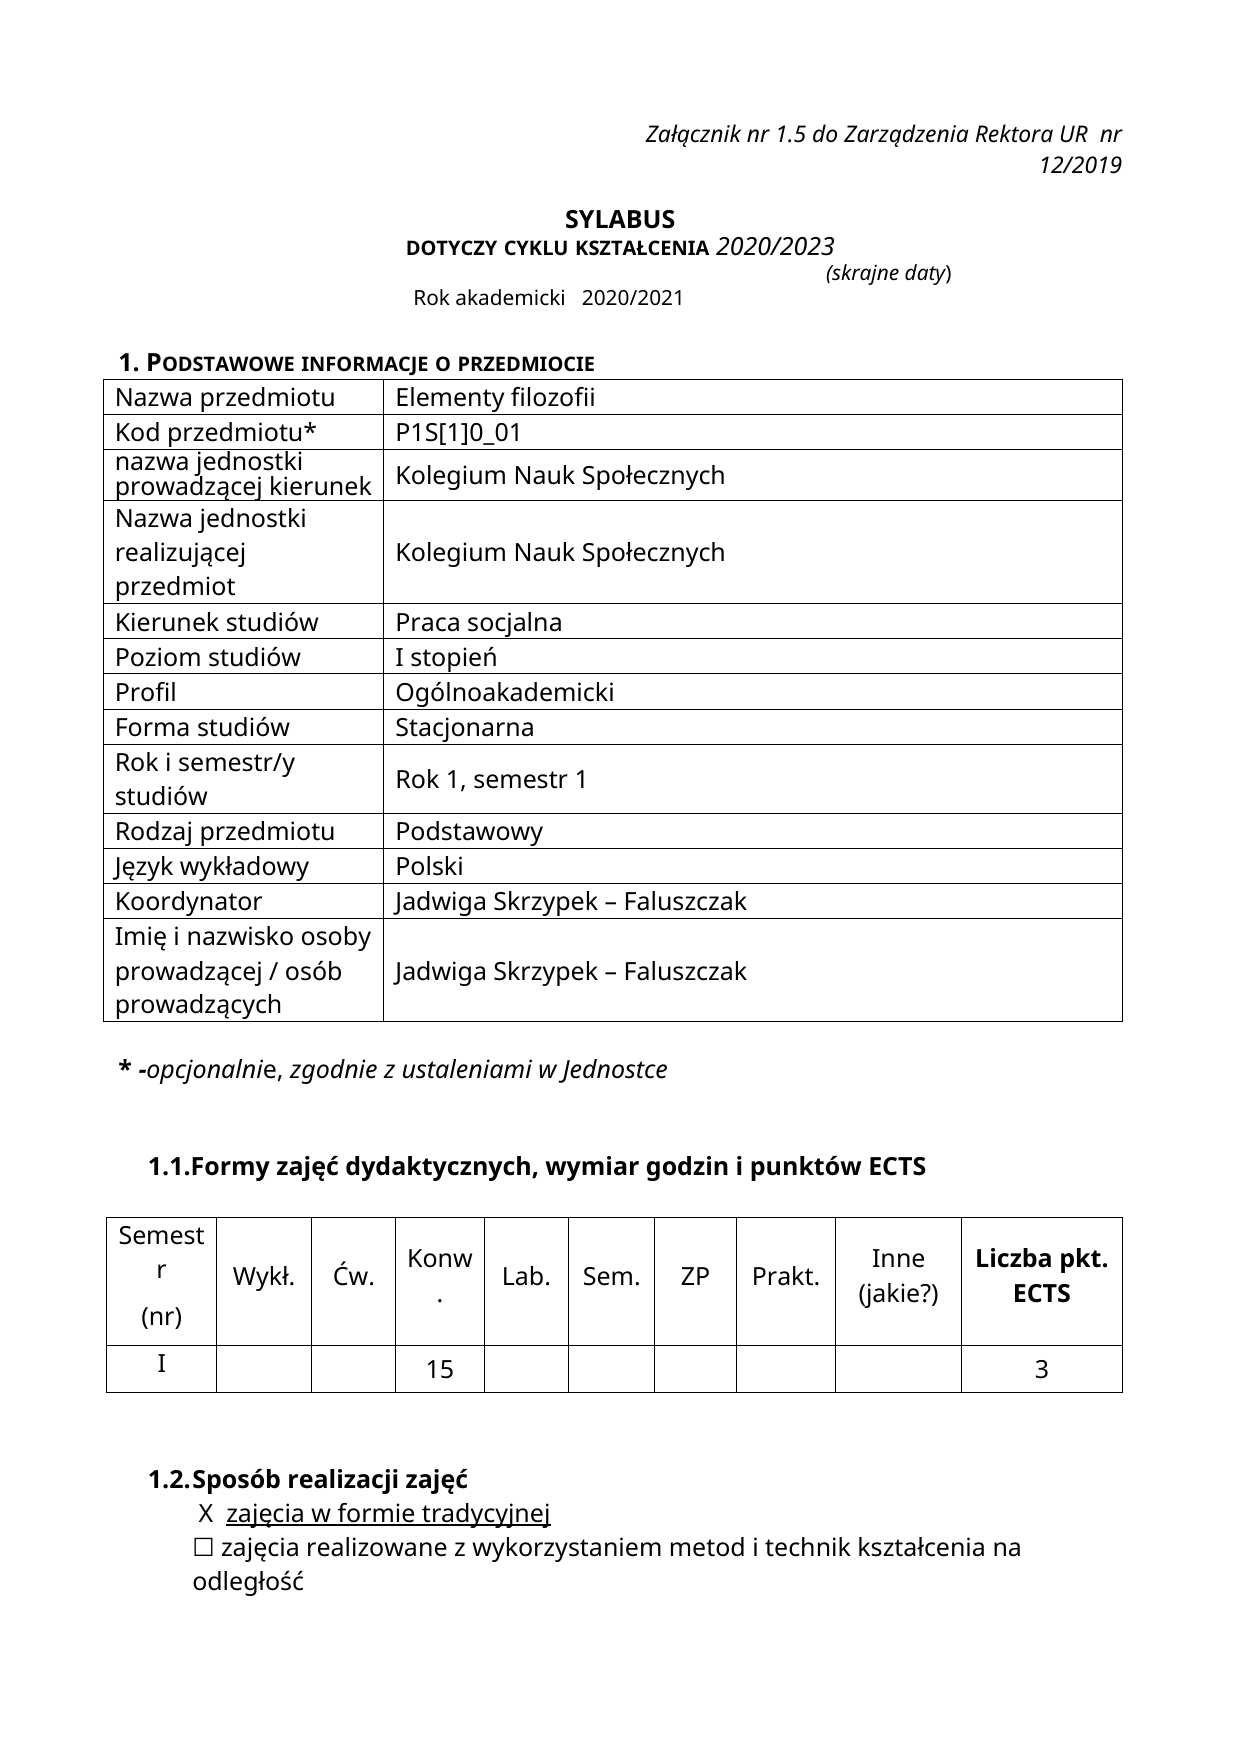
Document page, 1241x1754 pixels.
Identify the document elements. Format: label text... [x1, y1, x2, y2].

table_cell Rodzaj przedmiotu [104, 814, 383, 848]
table_cell 3 [962, 1346, 1122, 1392]
text 1. Podstawowe informacje o przedmiocie [118, 344, 1122, 379]
table_cell Nazwa jednostki realizującej przedmiot [104, 501, 383, 603]
table_cell Profil [104, 674, 383, 708]
table_cell Język wykładowy [104, 849, 383, 883]
table_cell Ogólnoakademicki [384, 674, 1122, 708]
table_header Konw. [396, 1218, 484, 1345]
table_cell Polski [384, 849, 1122, 883]
table_cell Podstawowy [384, 814, 1122, 848]
table_header Ćw. [312, 1218, 395, 1345]
text 1.1.Formy zajęć dydaktycznych, wymiar godzin i punktów ECTS [148, 1149, 1122, 1183]
table_cell I [107, 1346, 216, 1392]
table_header Lab. [485, 1218, 568, 1345]
table_cell [836, 1346, 961, 1392]
table_header Liczba pkt. ECTS [962, 1218, 1122, 1345]
table_cell Forma studiów [104, 710, 383, 743]
text X zajęcia w formie tradycyjnej [192, 1496, 1122, 1529]
table_header Prakt. [737, 1218, 835, 1345]
text 1.2. Sposób realizacji zajęć [148, 1461, 1122, 1496]
table_cell [312, 1346, 395, 1392]
text (skrajne daty) [118, 261, 1122, 286]
table_cell Praca socjalna [384, 604, 1122, 638]
table_cell [737, 1346, 835, 1392]
table_cell Jadwiga Skrzypek – Faluszczak [384, 919, 1122, 1021]
table_cell [217, 1346, 311, 1392]
table_cell P1S[1]0_01 [384, 415, 1122, 449]
table_header Elementy filozofii [384, 380, 1122, 414]
table_cell [485, 1346, 568, 1392]
text * -opcjonalnie, zgodnie z ustaleniami w Jednostce [118, 1051, 1122, 1086]
table_header Wykł. [217, 1218, 311, 1345]
table_cell Kod przedmiotu* [104, 415, 383, 449]
table_cell Rok i semestr/y studiów [104, 745, 383, 813]
table_header ZP [655, 1218, 736, 1345]
table_header Nazwa przedmiotu [104, 380, 383, 414]
table_cell Poziom studiów [104, 639, 383, 673]
text Rok akademicki 2020/2021 [118, 286, 1122, 311]
table_header Semestr (nr) [107, 1218, 216, 1345]
table_cell Kierunek studiów [104, 604, 383, 638]
text Załącznik nr 1.5 do Zarządzenia Rektora UR nr 12/2019 [118, 118, 1122, 181]
table_cell Rok 1, semestr 1 [384, 745, 1122, 813]
text dotyczy cyklu kształcenia 2020/2023 [118, 236, 1122, 261]
table_cell Jadwiga Skrzypek – Faluszczak [384, 884, 1122, 918]
table_cell [655, 1346, 736, 1392]
table_cell nazwa jednostki prowadzącej kierunek [104, 450, 383, 500]
text SYLABUS [118, 201, 1122, 236]
table_cell Imię i nazwisko osoby prowadzącej / osób prowadzących [104, 919, 383, 1021]
table_cell Kolegium Nauk Społecznych [384, 450, 1122, 500]
table_header Inne (jakie?) [836, 1218, 961, 1345]
table_cell Kolegium Nauk Społecznych [384, 501, 1122, 603]
table_cell Koordynator [104, 884, 383, 918]
table_cell I stopień [384, 639, 1122, 673]
table_header Sem. [569, 1218, 654, 1345]
text ☐ zajęcia realizowane z wykorzystaniem metod i technik kształcenia na odległość [192, 1529, 1122, 1598]
table_cell [569, 1346, 654, 1392]
table_cell 15 [396, 1346, 484, 1392]
table_cell Stacjonarna [384, 710, 1122, 743]
